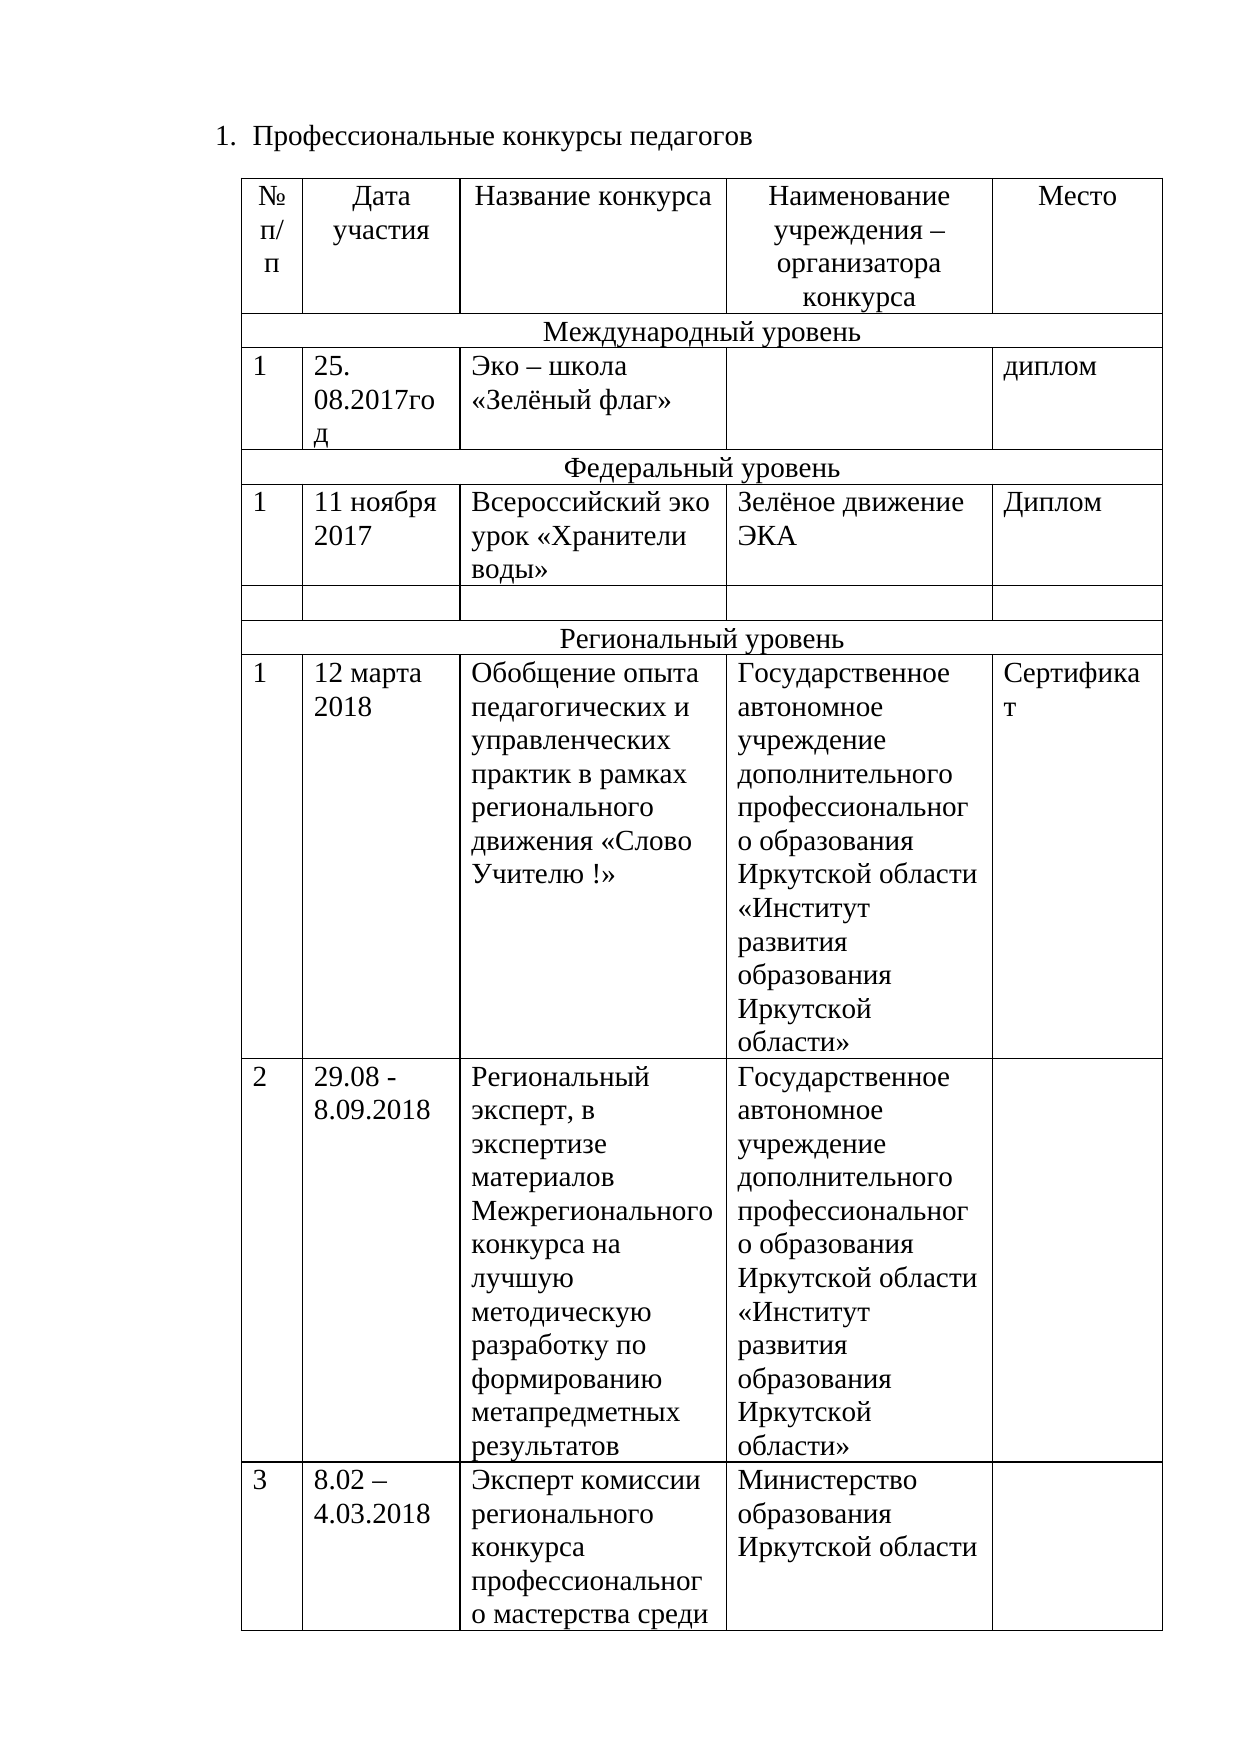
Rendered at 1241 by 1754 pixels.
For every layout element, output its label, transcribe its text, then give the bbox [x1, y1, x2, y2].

table_cell [727, 348, 992, 449]
table_cell 25. 08.2017год [303, 348, 459, 449]
table_cell Международный уровень [242, 314, 1162, 347]
table_cell [727, 586, 992, 620]
table_cell 8.02 – 4.03.2018 [303, 1463, 459, 1630]
table_cell Региональный уровень [242, 621, 1162, 654]
table_cell Государственное автономное учреждение дополнительного профессионального образования Иркутской области «Институт развития образования Иркутской области» [727, 1059, 992, 1461]
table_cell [727, 1463, 992, 1630]
table_header Место [993, 179, 1162, 313]
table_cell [461, 1463, 726, 1630]
table_cell 2 [242, 1059, 302, 1461]
table_cell Сертификат [993, 655, 1162, 1058]
table_header Дата участия [303, 179, 459, 313]
table_cell [993, 1059, 1162, 1461]
table_cell [993, 586, 1162, 620]
table_cell Диплом [993, 485, 1162, 585]
table_cell [242, 586, 302, 620]
list Профессиональные конкурсы педагогов [215, 118, 1152, 152]
table_cell Региональный эксперт, в экспертизе материалов Межрегионального конкурса на лучшую методическую разработку по формированию метапредметных результатов [461, 1059, 726, 1461]
table_cell Зелёное движение ЭКА [727, 485, 992, 585]
table_cell 1 [242, 655, 302, 1058]
table_cell Эко – школа «Зелёный флаг» [461, 348, 726, 449]
table_cell 29.08 -8.09.2018 [303, 1059, 459, 1461]
table_cell Федеральный уровень [242, 450, 1162, 483]
table_cell Государственное автономное учреждение дополнительного профессионального образования Иркутской области «Институт развития образования Иркутской области» [727, 655, 992, 1058]
table_cell 1 [242, 348, 302, 449]
table_cell [993, 1463, 1162, 1630]
table_cell Обобщение опыта педагогических и управленческих практик в рамках регионального движения «Слово Учителю !» [461, 655, 726, 1058]
table_cell Всероссийский эко урок «Хранители воды» [461, 485, 726, 585]
table_cell [461, 586, 726, 620]
table_cell [303, 586, 459, 620]
table_header Название конкурса [461, 179, 726, 313]
table_header № п/п [242, 179, 302, 313]
table_cell диплом [993, 348, 1162, 449]
table_cell 12 марта 2018 [303, 655, 459, 1058]
table_cell 1 [242, 485, 302, 585]
table_cell 3 [242, 1463, 302, 1630]
table_cell 11 ноября 2017 [303, 485, 459, 585]
table_header Наименование учреждения – организатора конкурса [727, 179, 992, 313]
